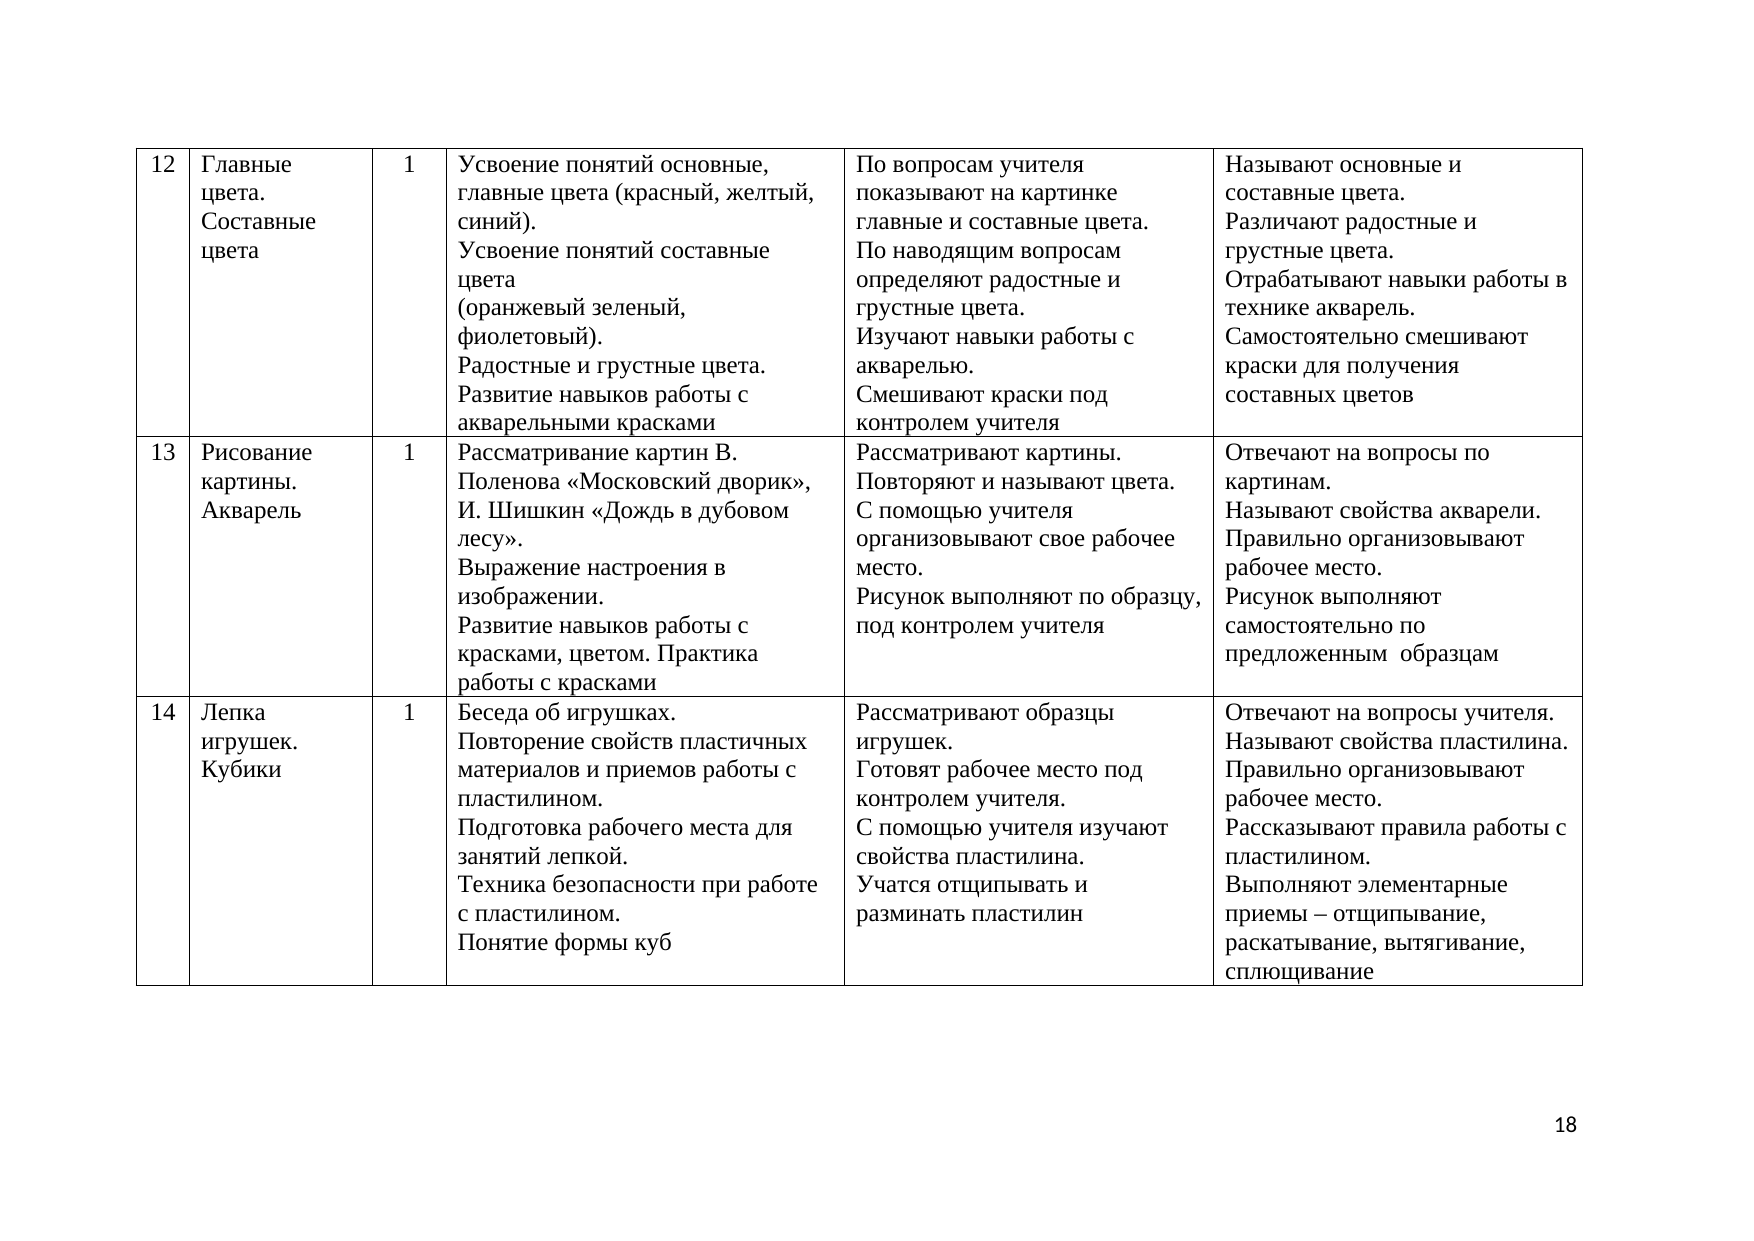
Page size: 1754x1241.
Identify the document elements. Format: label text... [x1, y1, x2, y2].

table_cell 13 [137, 437, 189, 696]
table_cell 1 [373, 149, 446, 436]
table_cell Рассматривание картин В. Поленова «Московский дворик», И. Шишкин «Дождь в дубовом лесу». Выражение настроения в изображении. Развитие навыков работы с красками, цветом. Практика работы с красками [447, 437, 844, 696]
table_cell 12 [137, 149, 189, 436]
table_cell 14 [137, 697, 189, 984]
table_cell Главные цвета. Составные цвета [190, 149, 372, 436]
table_cell 1 [373, 437, 446, 696]
table_cell Отвечают на вопросы по картинам. Называют свойства акварели. Правильно организовывают рабочее место. Рисунок выполняют самостоятельно по предложенным образцам [1214, 437, 1582, 696]
table_cell 1 [373, 697, 446, 984]
table_cell По вопросам учителя показывают на картинке главные и составные цвета. По наводящим вопросам определяют радостные и грустные цвета. Изучают навыки работы с акварелью. Смешивают краски под контролем учителя [845, 149, 1213, 436]
table_cell Рассматривают образцы игрушек. Готовят рабочее место под контролем учителя. С помощью учителя изучают свойства пластилина. Учатся отщипывать и разминать пластилин [845, 697, 1213, 984]
table_cell Отвечают на вопросы учителя. Называют свойства пластилина. Правильно организовывают рабочее место. Рассказывают правила работы с пластилином. Выполняют элементарные приемы – отщипывание, раскатывание, вытягивание, сплющивание [1214, 697, 1582, 984]
table_cell Рисование картины. Акварель [190, 437, 372, 696]
table_cell Усвоение понятий основные, главные цвета (красный, желтый, синий). Усвоение понятий составные цвета (оранжевый зеленый, фиолетовый). Радостные и грустные цвета. Развитие навыков работы с акварельными красками [447, 149, 844, 436]
table_cell Рассматривают картины. Повторяют и называют цвета. С помощью учителя организовывают свое рабочее место. Рисунок выполняют по образцу, под контролем учителя [845, 437, 1213, 696]
table_cell Называют основные и составные цвета. Различают радостные и грустные цвета. Отрабатывают навыки работы в технике акварель. Самостоятельно смешивают краски для получения составных цветов [1214, 149, 1582, 436]
table_cell Беседа об игрушках. Повторение свойств пластичных материалов и приемов работы с пластилином. Подготовка рабочего места для занятий лепкой. Техника безопасности при работе с пластилином. Понятие формы куб [447, 697, 844, 984]
table_cell Лепка игрушек. Кубики [190, 697, 372, 984]
